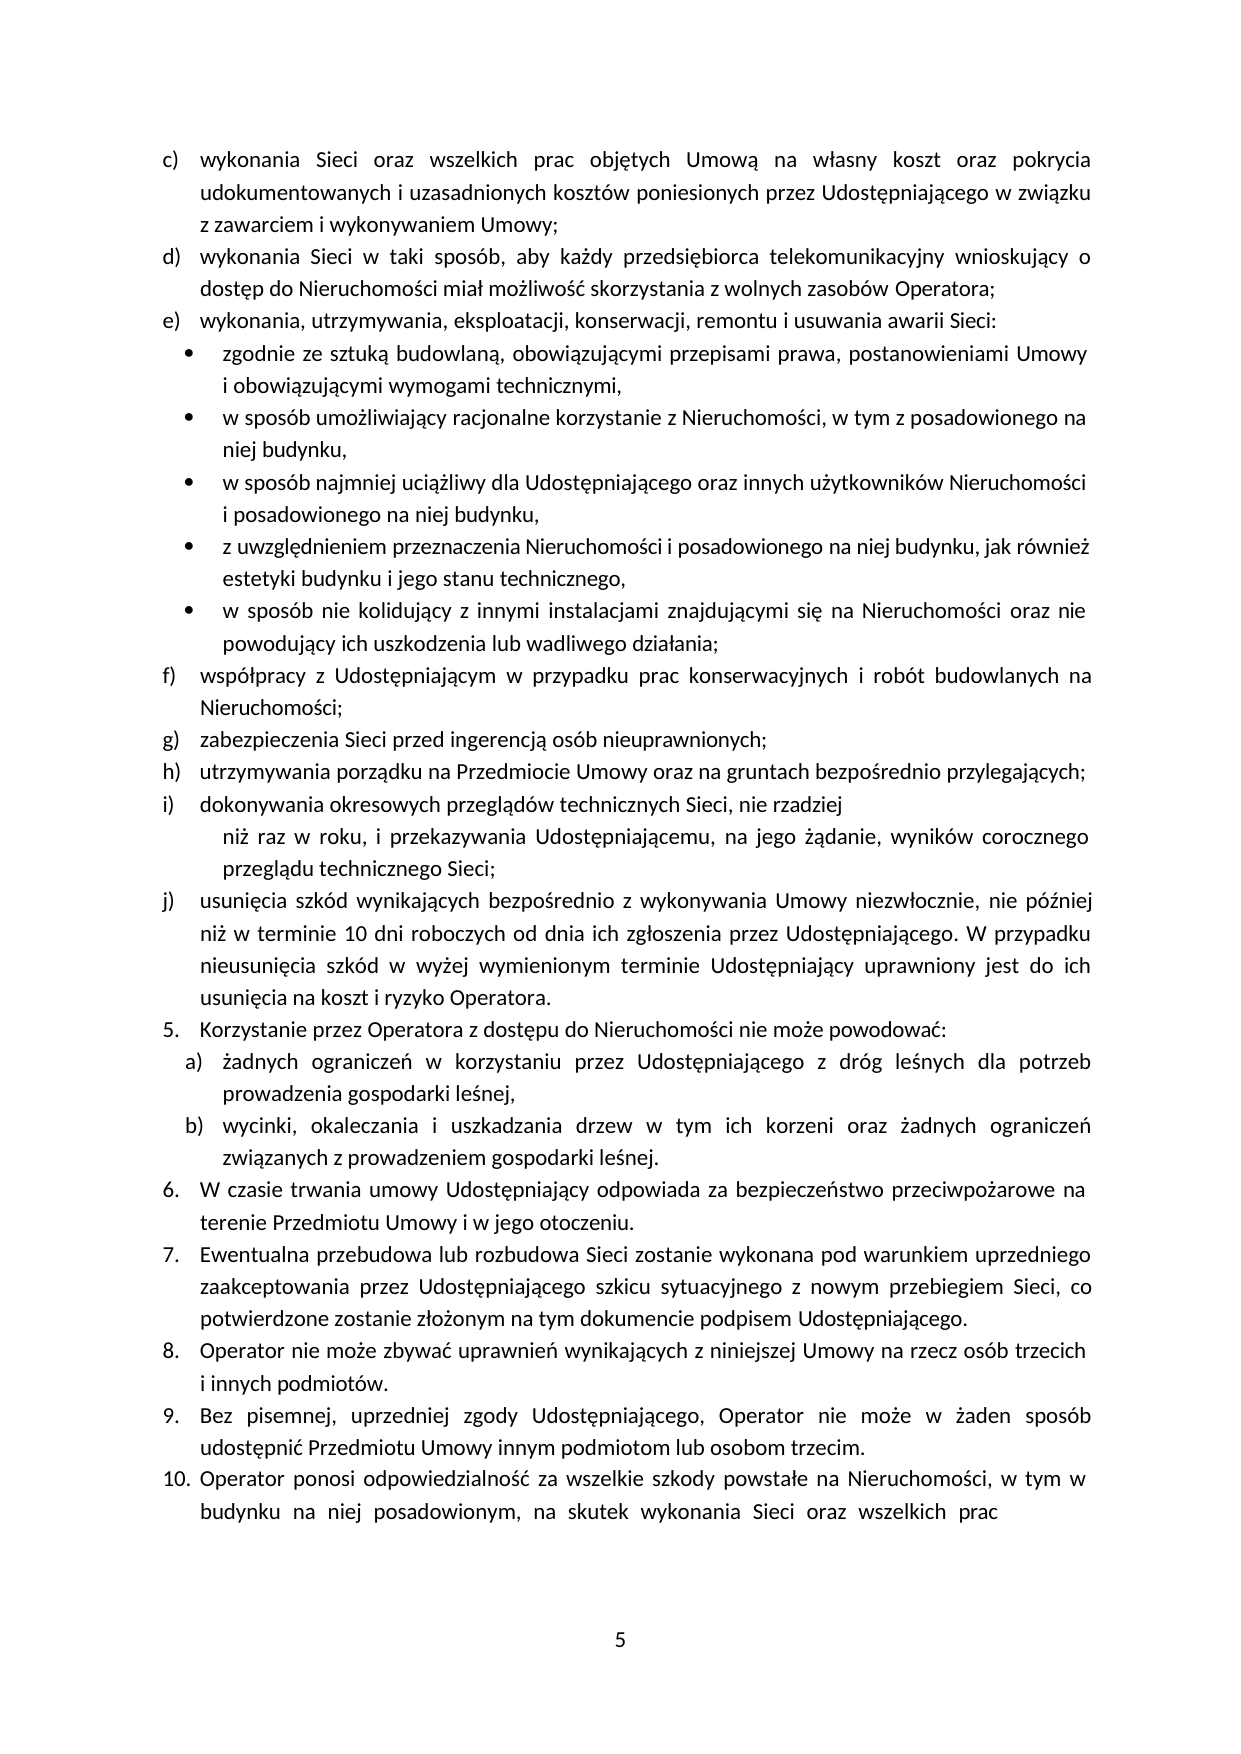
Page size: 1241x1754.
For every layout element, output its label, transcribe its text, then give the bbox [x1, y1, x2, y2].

text i innych podmiotów. [200, 1369, 1105, 1397]
list współpracy z Udostępniającym w przypadku prac konserwacyjnych i robót budowlanych na Nieruchomości; [162, 661, 1092, 721]
list Korzystanie przez Operatora z dostępu do Nieruchomości nie może powodować: [162, 1015, 1105, 1043]
list Operator ponosi odpowiedzialność za wszelkie szkody powstałe na Nieruchomości, w tym w [162, 1464, 1105, 1493]
list w sposób najmniej uciążliwy dla Udostępniającego oraz innych użytkowników Nieruchomości [185, 468, 1105, 496]
list zabezpieczenia Sieci przed ingerencją osób nieuprawnionych; [162, 725, 1105, 753]
list Operator nie może zbywać uprawnień wynikających z niniejszej Umowy na rzecz osób trzecich [162, 1337, 1105, 1364]
text niż raz w roku, i przekazywania Udostępniającemu, na jego żądanie, wyników corocznego przeglądu technicznego Sieci; [222, 822, 1105, 882]
text niej budynku, [222, 435, 1105, 463]
list Ewentualna przebudowa lub rozbudowa Sieci zostanie wykonana pod warunkiem uprzedniego zaakceptowania przez Udostępniającego szkicu sytuacyjnego z nowym przebiegiem Sieci, co potwierdzone zostanie złożonym na tym dokumencie podpisem Udostępniającego. [162, 1240, 1093, 1332]
text i posadowionego na niej budynku, [222, 500, 1105, 528]
list zgodnie ze sztuką budowlaną, obowiązującymi przepisami prawa, postanowieniami Umowy [185, 339, 1105, 367]
list w sposób umożliwiający racjonalne korzystanie z Nieruchomości, w tym z posadowionego na [185, 403, 1105, 431]
text budynku na niej posadowionym, na skutek wykonania Sieci oraz wszelkich prac [200, 1497, 1105, 1525]
text estetyki budynku i jego stanu technicznego, [222, 564, 1105, 592]
text i obowiązującymi wymogami technicznymi, [222, 371, 1105, 399]
text powodujący ich uszkodzenia lub wadliwego działania; [222, 629, 1105, 657]
list W czasie trwania umowy Udostępniający odpowiada za bezpieczeństwo przeciwpożarowe na [162, 1176, 1105, 1203]
text terenie Przedmiotu Umowy i w jego otoczeniu. [200, 1208, 1105, 1236]
list wykonania Sieci oraz wszelkich prac objętych Umową na własny koszt oraz pokrycia udokumentowanych i uzasadnionych kosztów poniesionych przez Udostępniającego w związku z zawarciem i wykonywaniem Umowy; [162, 146, 1093, 238]
list wykonania Sieci w taki sposób, aby każdy przedsiębiorca telekomunikacyjny wnioskujący o dostęp do Nieruchomości miał możliwość skorzystania z wolnych zasobów Operatora; [162, 242, 1093, 302]
list usunięcia szkód wynikających bezpośrednio z wykonywania Umowy niezwłocznie, nie później niż w terminie 10 dni roboczych od dnia ich zgłoszenia przez Udostępniającego. W przypadku nieusunięcia szkód w wyżej wymienionym terminie Udostępniający uprawniony jest do ich usunięcia na koszt i ryzyko Operatora. [162, 886, 1093, 1011]
list wycinki, okaleczania i uszkadzania drzew w tym ich korzeni oraz żadnych ograniczeń związanych z prowadzeniem gospodarki leśnej. [185, 1111, 1092, 1171]
list Bez pisemnej, uprzedniej zgody Udostępniającego, Operator nie może w żaden sposób udostępnić Przedmiotu Umowy innym podmiotom lub osobom trzecim. [162, 1401, 1093, 1461]
list z uwzględnieniem przeznaczenia Nieruchomości i posadowionego na niej budynku, jak również [185, 532, 1105, 560]
list w sposób nie kolidujący z innymi instalacjami znajdującymi się na Nieruchomości oraz nie [185, 597, 1105, 624]
list żadnych ograniczeń w korzystaniu przez Udostępniającego z dróg leśnych dla potrzeb prowadzenia gospodarki leśnej, [185, 1047, 1092, 1107]
list dokonywania okresowych przeglądów technicznych Sieci, nie rzadziej [162, 790, 1105, 818]
list utrzymywania porządku na Przedmiocie Umowy oraz na gruntach bezpośrednio przylegających; [162, 757, 1105, 786]
list wykonania, utrzymywania, eksploatacji, konserwacji, remontu i usuwania awarii Sieci: [162, 307, 1105, 335]
